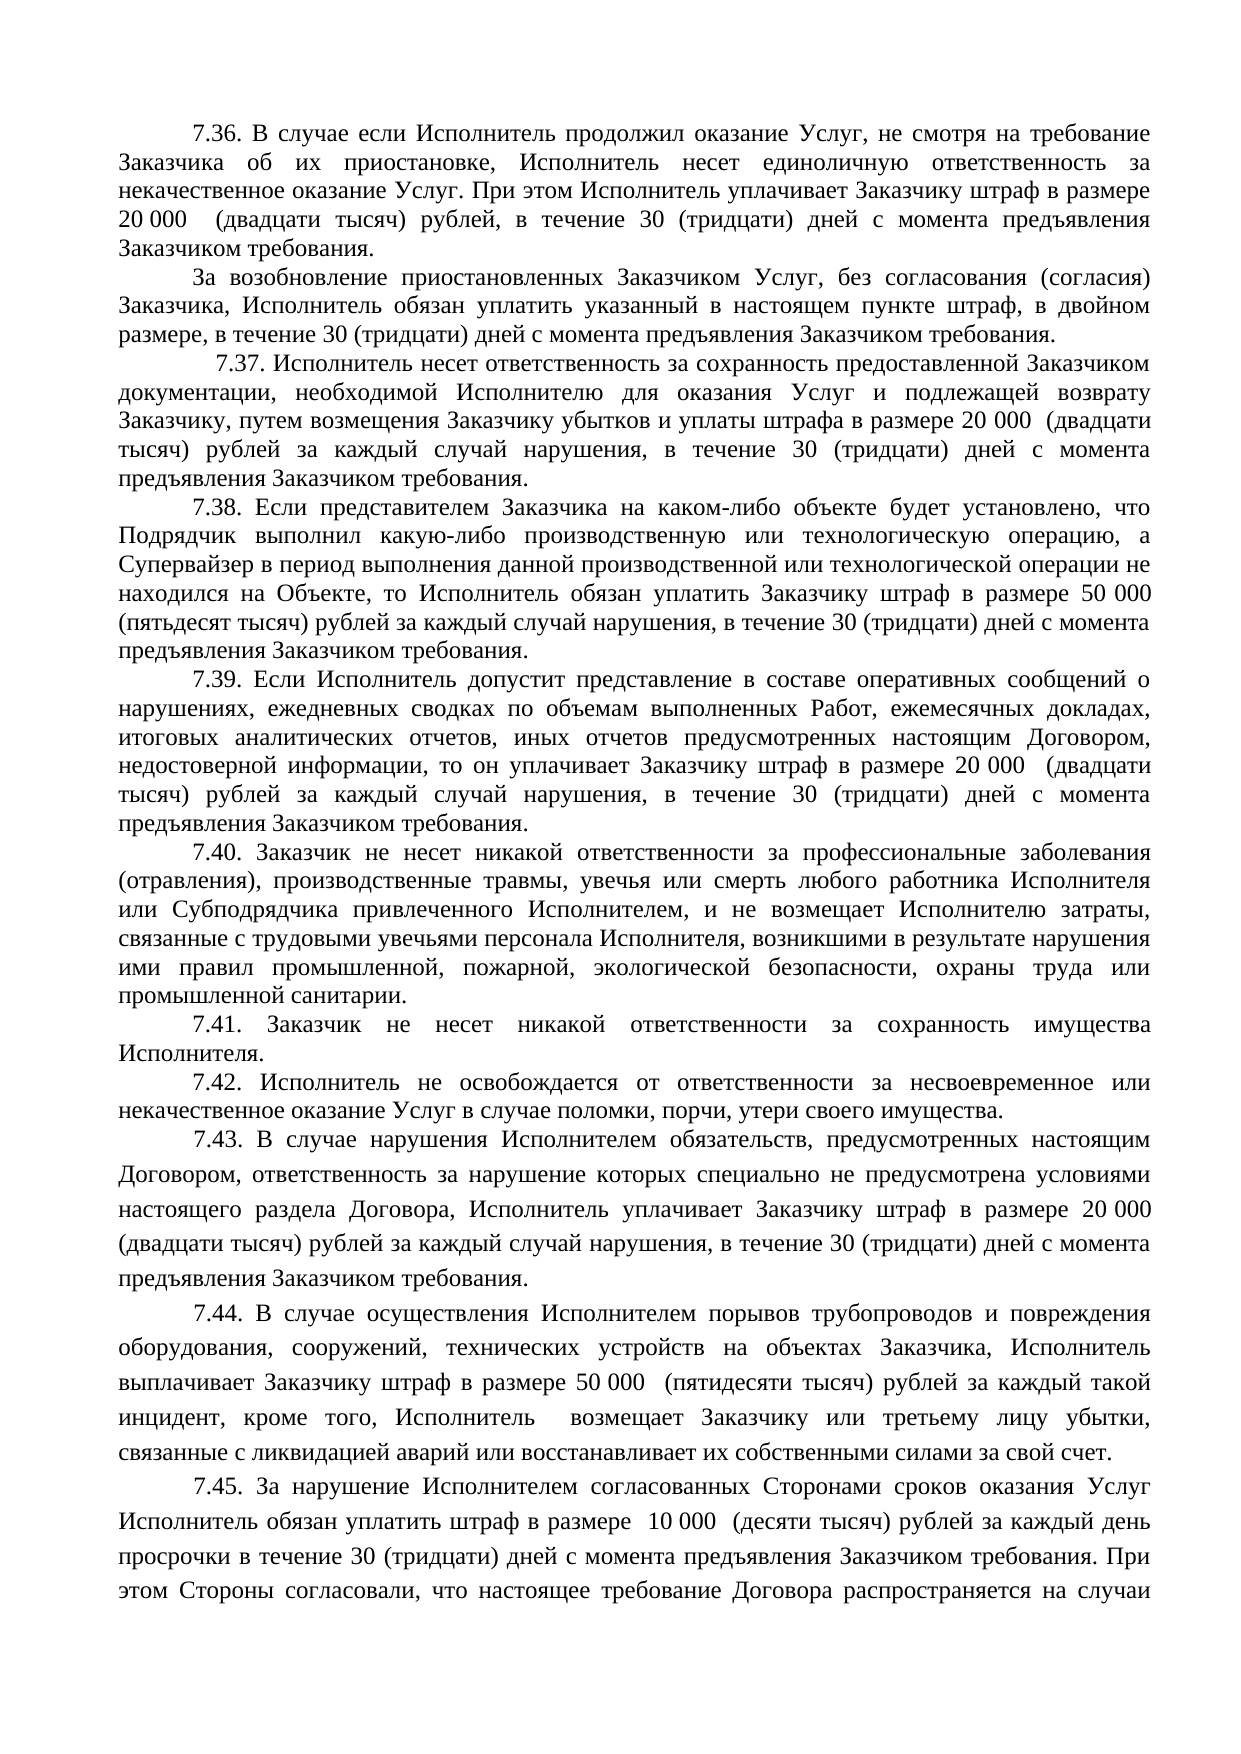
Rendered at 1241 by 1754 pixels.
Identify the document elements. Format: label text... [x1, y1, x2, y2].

text 7.39. Если Исполнитель допустит представление в составе оперативных сообщений о нарушениях, ежедневных сводках по объемам выполненных Работ, ежемесячных докладах, итоговых аналитических отчетов, иных отчетов предусмотренных настоящим Договором, недостоверной информации, то он уплачивает Заказчику штраф в размере 20 000 (двадцати тысяч) рублей за каждый случай нарушения, в течение 30 (тридцати) дней с момента предъявления Заказчиком требования. [118, 664, 1152, 837]
text 7.41. Заказчик не несет никакой ответственности за сохранность имущества Исполнителя. [118, 1009, 1152, 1067]
text 7.36. В случае если Исполнитель продолжил оказание Услуг, не смотря на требование Заказчика об их приостановке, Исполнитель несет единоличную ответственность за некачественное оказание Услуг. При этом Исполнитель уплачивает Заказчику штраф в размере 20 000 (двадцати тысяч) рублей, в течение 30 (тридцати) дней с момента предъявления Заказчиком требования. [118, 118, 1152, 262]
text За возобновление приостановленных Заказчиком Услуг, без согласования (согласия) Заказчика, Исполнитель обязан уплатить указанный в настоящем пункте штраф, в двойном размере, в течение 30 (тридцати) дней с момента предъявления Заказчиком требования. [118, 262, 1152, 348]
text 7.40. Заказчик не несет никакой ответственности за профессиональные заболевания (отравления), производственные травмы, увечья или смерть любого работника Исполнителя или Субподрядчика привлеченного Исполнителем, и не возмещает Исполнителю затраты, связанные с трудовыми увечьями персонала Исполнителя, возникшими в результате нарушения ими правил промышленной, пожарной, экологической безопасности, охраны труда или промышленной санитарии. [118, 837, 1152, 1009]
text 7.37. Исполнитель несет ответственность за сохранность предоставленной Заказчиком документации, необходимой Исполнителю для оказания Услуг и подлежащей возврату Заказчику, путем возмещения Заказчику убытков и уплаты штрафа в размере 20 000 (двадцати тысяч) рублей за каждый случай нарушения, в течение 30 (тридцати) дней с момента предъявления Заказчиком требования. [118, 348, 1152, 492]
text 7.44. В случае осуществления Исполнителем порывов трубопроводов и повреждения оборудования, сооружений, технических устройств на объектах Заказчика, Исполнитель выплачивает Заказчику штраф в размере 50 000 (пятидесяти тысяч) рублей за каждый такой инцидент, кроме того, Исполнитель возмещает Заказчику или третьему лицу убытки, связанные с ликвидацией аварий или восстанавливает их собственными силами за свой счет. [118, 1298, 1152, 1465]
text 7.43. В случае нарушения Исполнителем обязательств, предусмотренных настоящим Договором, ответственность за нарушение которых специально не предусмотрена условиями настоящего раздела Договора, Исполнитель уплачивает Заказчику штраф в размере 20 000 (двадцати тысяч) рублей за каждый случай нарушения, в течение 30 (тридцати) дней с момента предъявления Заказчиком требования. [118, 1124, 1152, 1292]
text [118, 1471, 1152, 1604]
text 7.42. Исполнитель не освобождается от ответственности за несвоевременное или некачественное оказание Услуг в случае поломки, порчи, утери своего имущества. [118, 1067, 1152, 1124]
text 7.38. Если представителем Заказчика на каком-либо объекте будет установлено, что Подрядчик выполнил какую-либо производственную или технологическую операцию, а Супервайзер в период выполнения данной производственной или технологической операции не находился на Объекте, то Исполнитель обязан уплатить Заказчику штраф в размере 50 000 (пятьдесят тысяч) рублей за каждый случай нарушения, в течение 30 (тридцати) дней с момента предъявления Заказчиком требования. [118, 492, 1152, 664]
